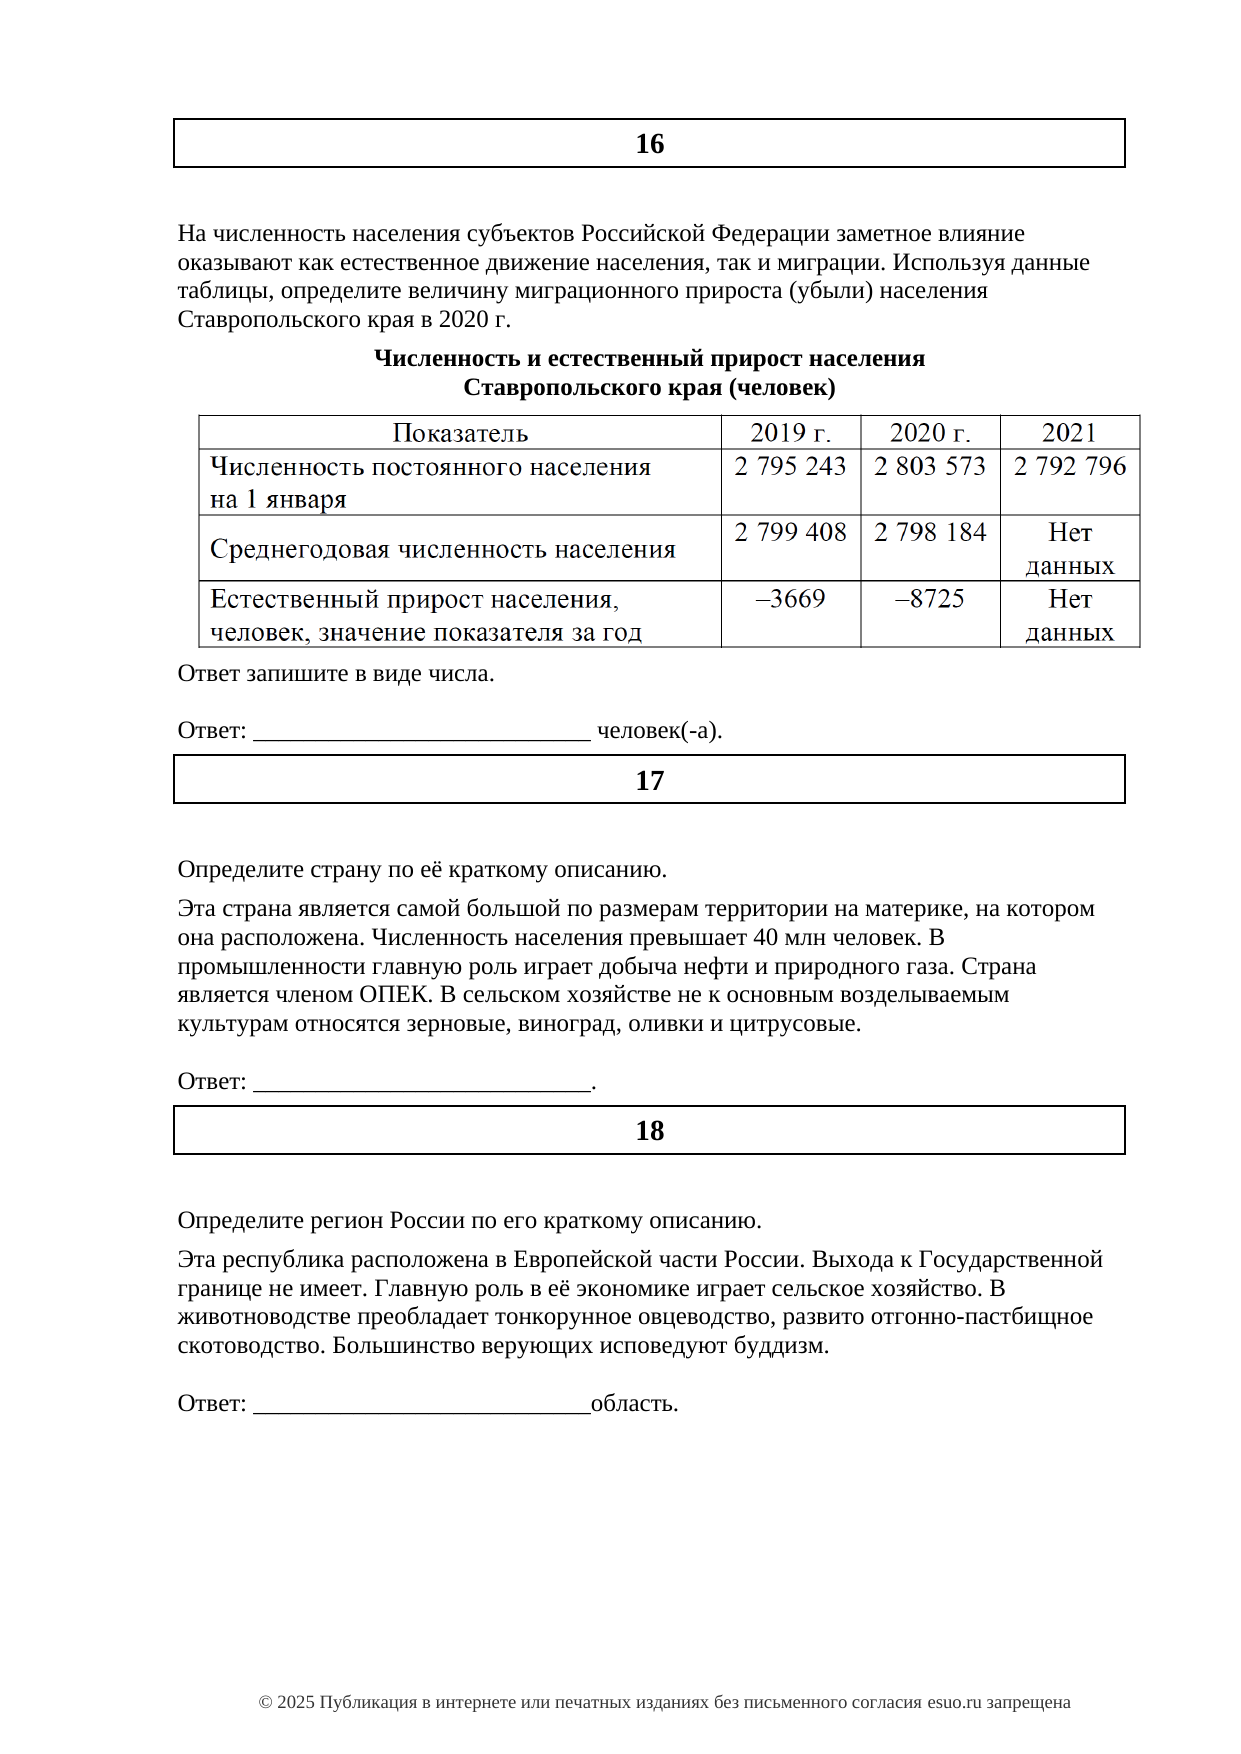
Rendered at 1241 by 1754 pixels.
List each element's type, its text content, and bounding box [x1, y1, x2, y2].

text Ответ запишите в виде числа. Ответ: ___________________________ человек(-а). [177, 658, 1122, 744]
text Численность и естественный прирост населения Ставропольского края (человек) [177, 343, 1122, 401]
subtitle 16 [175, 120, 1124, 166]
text Определите регион России по его краткому описанию. [177, 1205, 1122, 1233]
text Определите страну по её краткому описанию. [177, 854, 1122, 883]
text Эта страна является самой большой по размерам территории на материке, на котором она расположена. Численность населения превышает 40 млн человек. В промышленности главную роль играет добыча нефти и природного газа. Страна является членом ОПЕК. В сельском хозяйстве не к основным возделываемым культурам относятся зерновые, виноград, оливки и цитрусовые. Ответ: ___________________________. [177, 893, 1122, 1094]
text Эта республика расположена в Европейской части России. Выхода к Государственной границе не имеет. Главную роль в её экономике играет сельское хозяйство. В животноводстве преобладает тонкорунное овцеводство, развито отгонно-пастбищное скотоводство. Большинство верующих исповедуют буддизм. Ответ: ___________________________область. [177, 1244, 1122, 1416]
subtitle 17 [175, 756, 1124, 802]
subtitle 18 [175, 1107, 1124, 1153]
picture [196, 411, 1142, 648]
text На численность населения субъектов Российской Федерации заметное влияние оказывают как естественное движение населения, так и миграции. Используя данные таблицы, определите величину миграционного прироста (убыли) населения Ставропольского края в 2020 г. [177, 218, 1122, 333]
